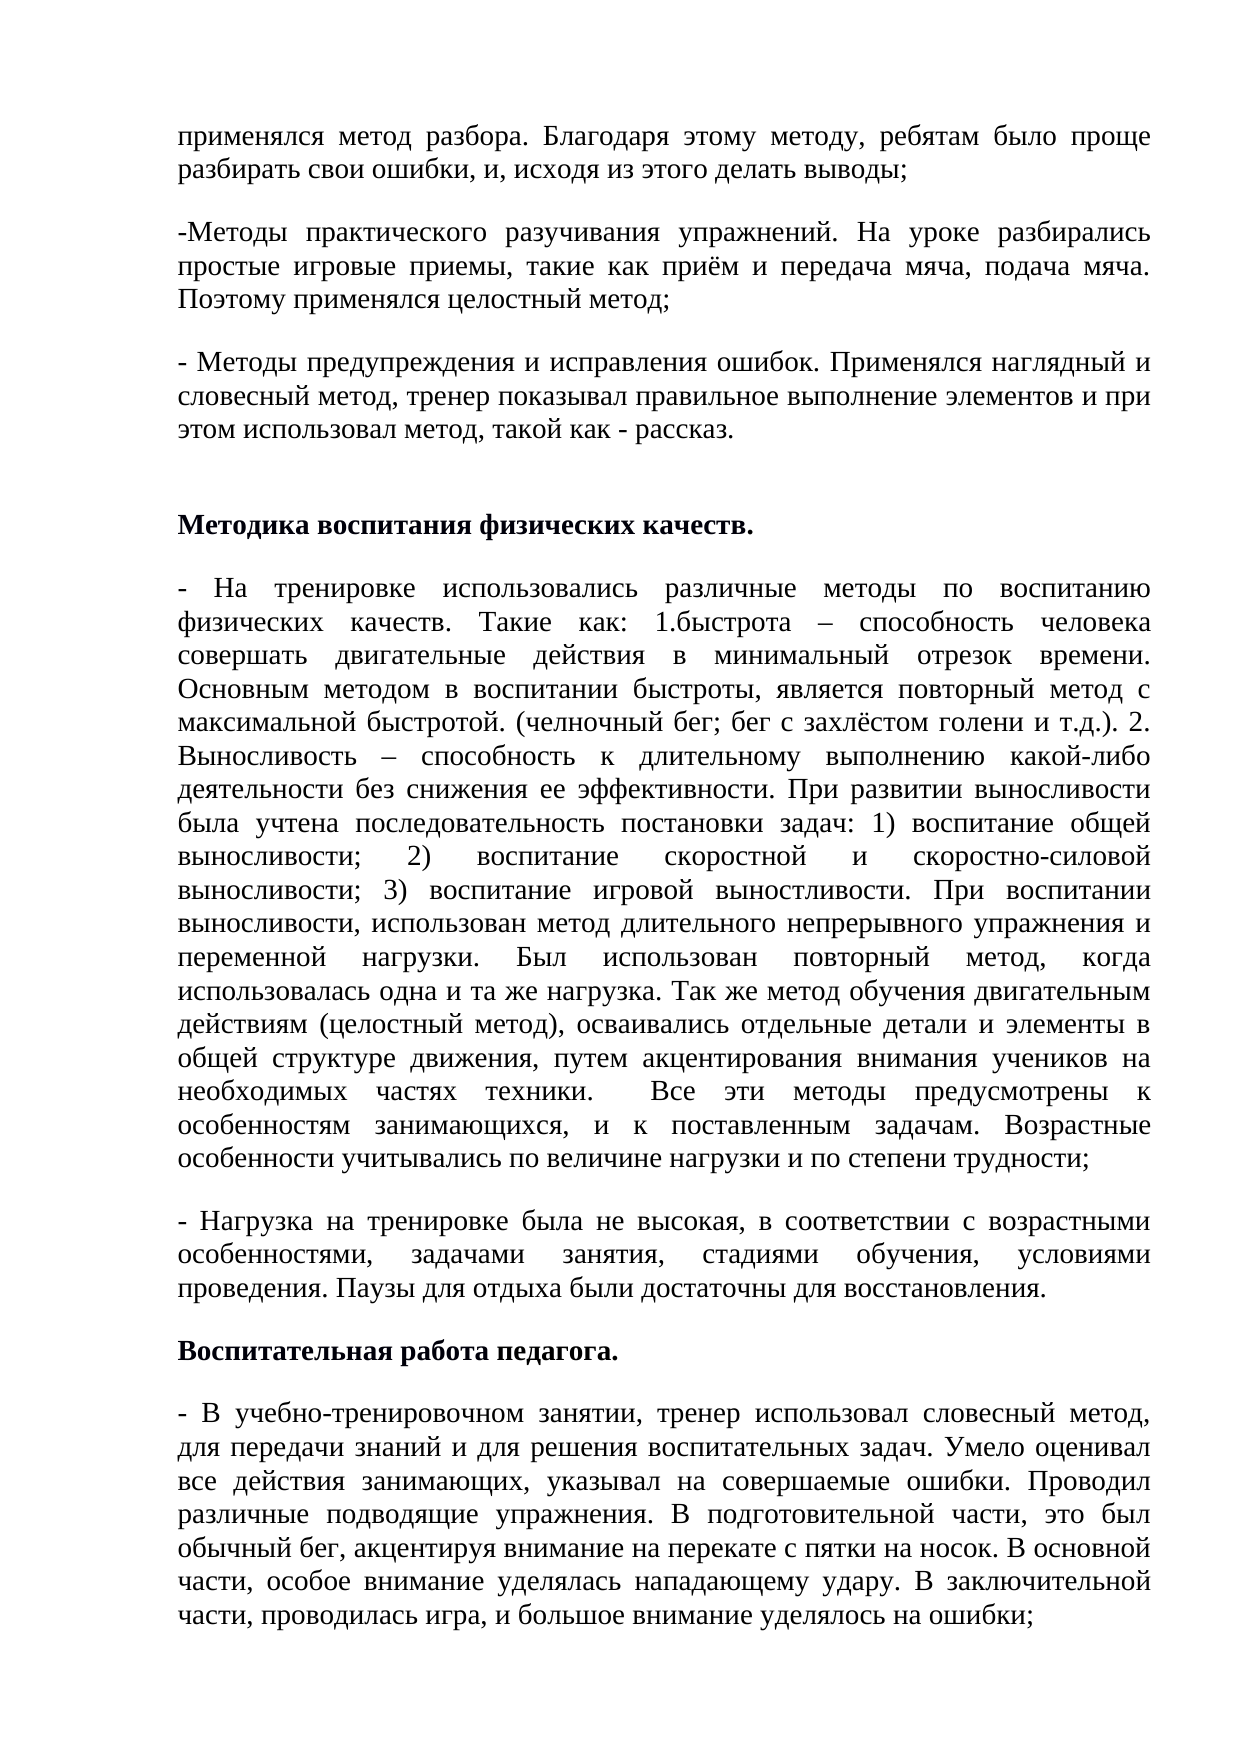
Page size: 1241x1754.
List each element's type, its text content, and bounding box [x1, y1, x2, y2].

text - На тренировке использовались различные методы по воспитанию физических качеств. Такие как: 1.быстрота – способность человека совершать двигательные действия в минимальный отрезок времени. Основным методом в воспитании быстроты, является повторный метод с максимальной быстротой. (челночный бег; бег с захлёстом голени и т.д.). 2. Выносливость – способность к длительному выполнению какой-либо деятельности без снижения ее эффективности. При развитии выносливости была учтена последовательность постановки задач: 1) воспитание общей выносливости; 2) воспитание скоростной и скоростно-силовой выносливости; 3) воспитание игровой выностливости. При воспитании выносливости, использован метод длительного непрерывного упражнения и переменной нагрузки. Был использован повторный метод, когда использовалась одна и та же нагрузка. Так же метод обучения двигательным действиям (целостный метод), осваивались отдельные детали и элементы в общей структуре движения, путем акцентирования внимания учеников на необходимых частях техники. Все эти методы предусмотрены к особенностям занимающихся, и к поставленным задачам. Возрастные особенности учитывались по величине нагрузки и по степени трудности; [177, 570, 1152, 1174]
text -Методы практического разучивания упражнений. На уроке разбирались простые игровые приемы, такие как приём и передача мяча, подача мяча. Поэтому применялся целостный метод; [177, 214, 1152, 315]
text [177, 118, 1152, 185]
text Воспитательная работа педагога. [177, 1333, 1152, 1366]
text - В учебно-тренировочном занятии, тренер использовал словесный метод, для передачи знаний и для решения воспитательных задач. Умело оценивал все действия занимающих, указывал на совершаемые ошибки. Проводил различные подводящие упражнения. В подготовительной части, это был обычный бег, акцентируя внимание на перекате с пятки на носок. В основной части, особое внимание уделялась нападающему удару. В заключительной части, проводилась игра, и большое внимание уделялось на ошибки; [177, 1396, 1152, 1630]
text - Нагрузка на тренировке была не высокая, в соответствии с возрастными особенностями, задачами занятия, стадиями обучения, условиями проведения. Паузы для отдыха были достаточны для восстановления. [177, 1203, 1152, 1304]
text - Методы предупреждения и исправления ошибок. Применялся наглядный и словесный метод, тренер показывал правильное выполнение элементов и при этом использовал метод, такой как - рассказ. [177, 344, 1152, 445]
text Методика воспитания физических качеств. [177, 474, 1152, 541]
